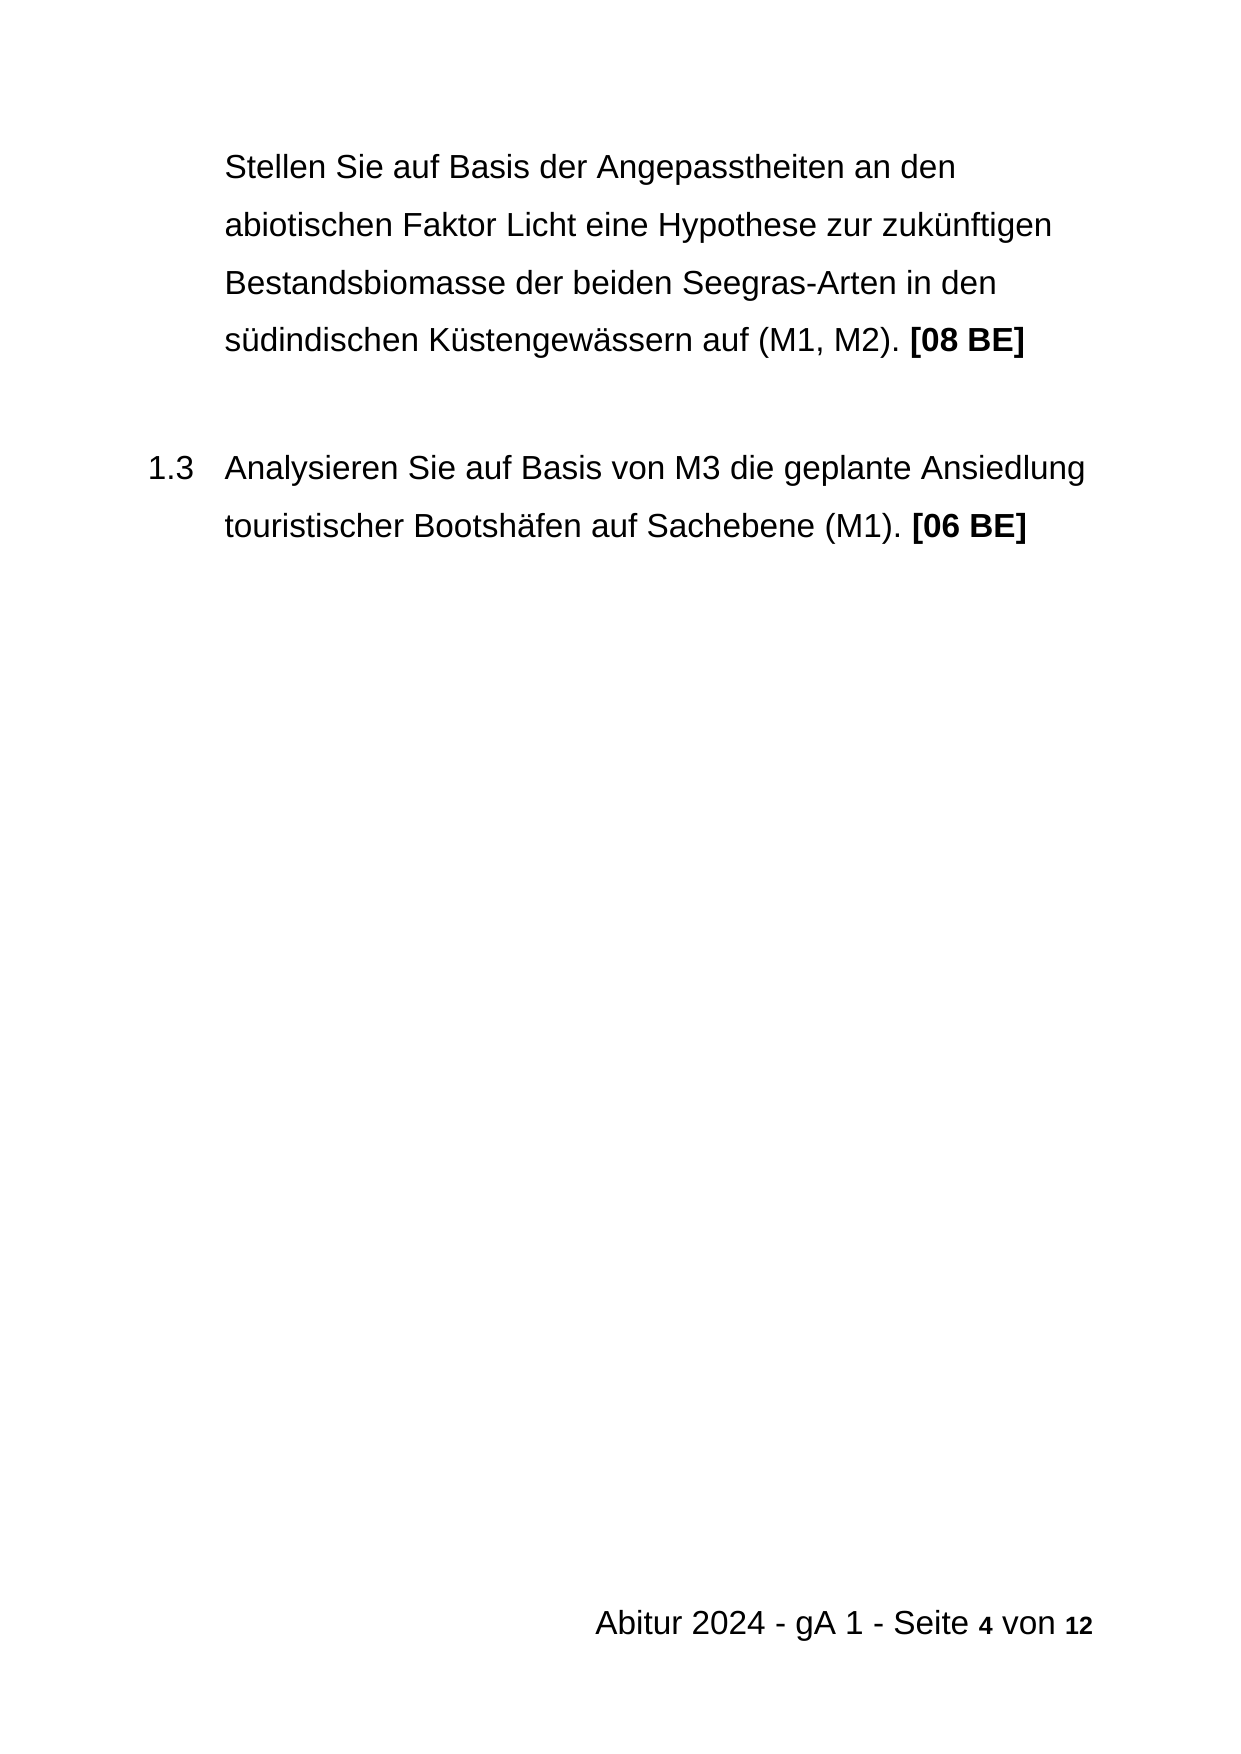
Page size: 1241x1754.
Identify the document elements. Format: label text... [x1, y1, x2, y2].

list Stellen Sie auf Basis der Angepasstheiten an den abiotischen Faktor Licht eine Hypothese zur zukünftigen Bestandsbiomasse der beiden Seegras-Arten in den südindischen Küstengewässern auf (M1, M2). [08 BE] [224, 148, 1093, 416]
list 1.3 Analysieren Sie auf Basis von M3 die geplante Ansiedlung touristischer Bootshäfen auf Sachebene (M1). [06 BE] [148, 448, 1093, 544]
